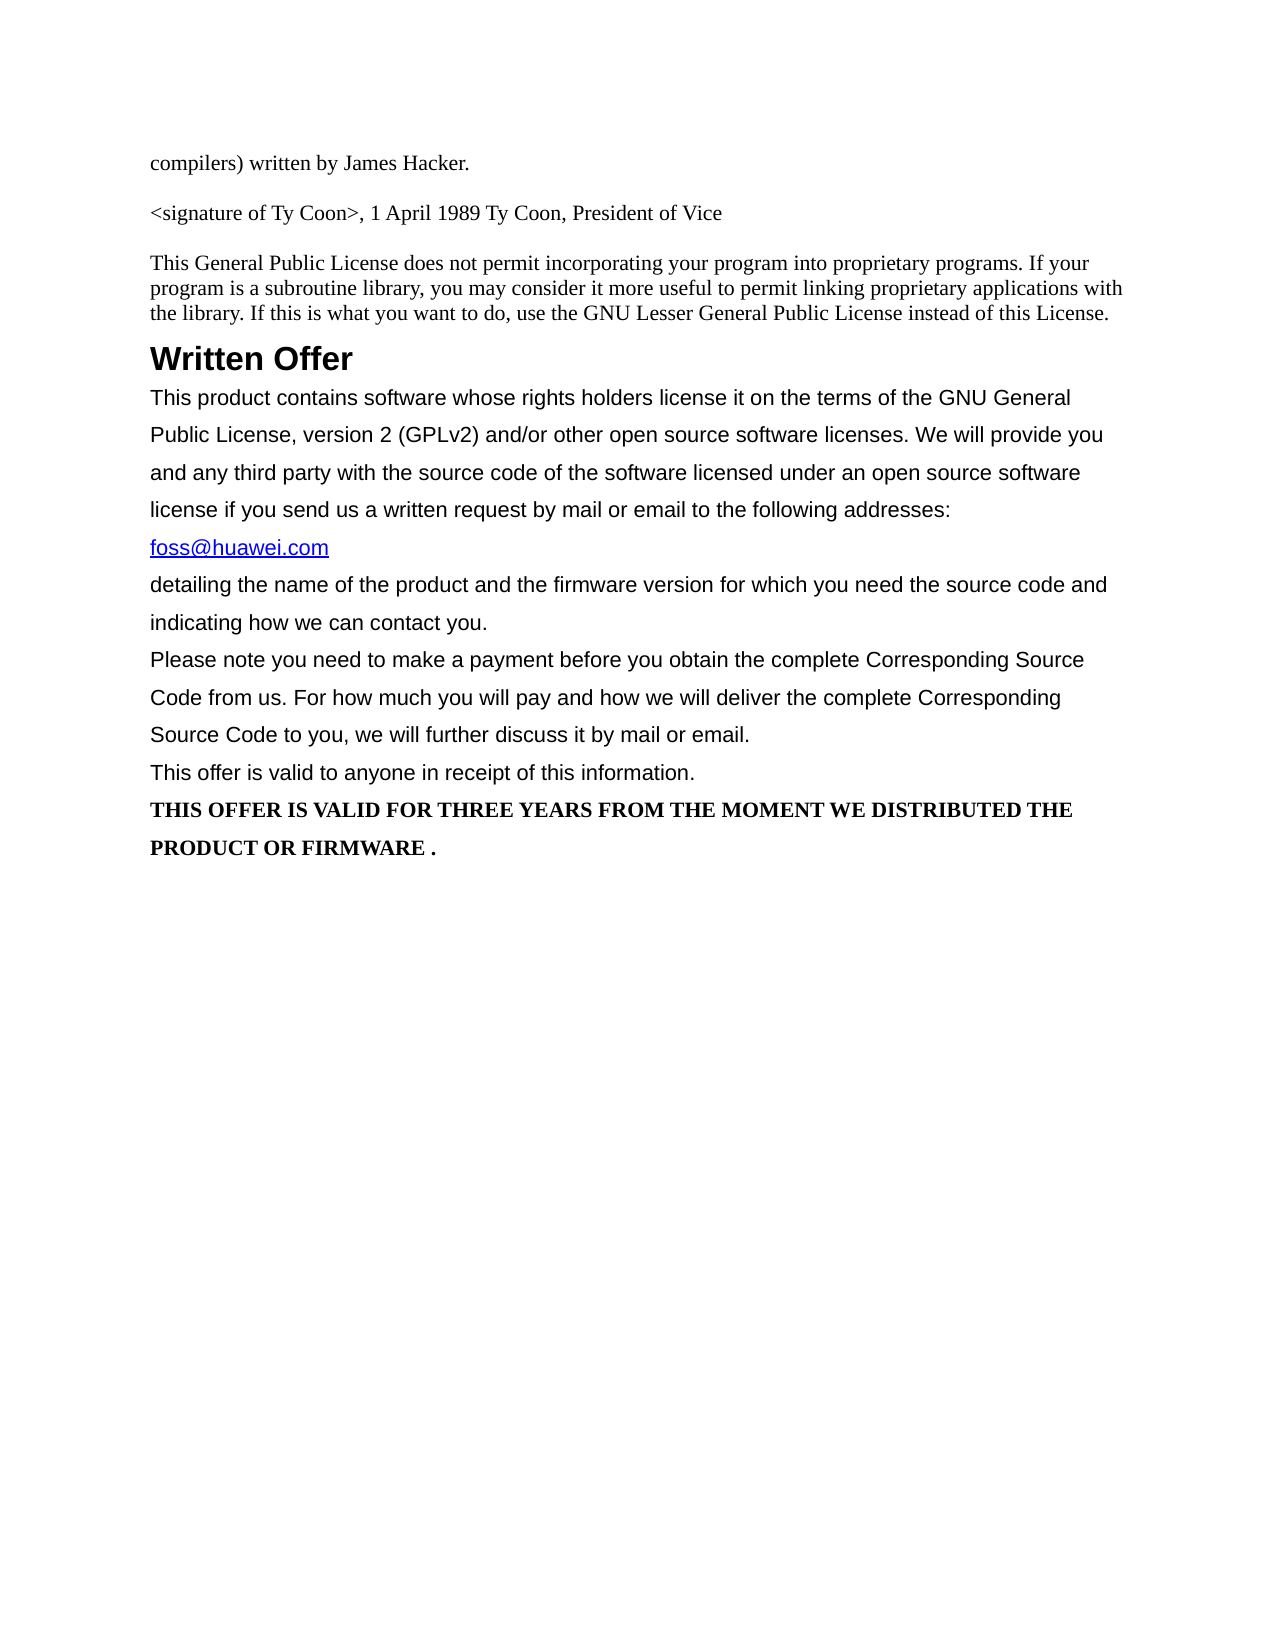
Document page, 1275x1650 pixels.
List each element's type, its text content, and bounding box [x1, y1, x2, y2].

text Written Offer [150, 350, 1125, 375]
text This General Public License does not permit incorporating your program into proprietary programs. If your program is a subroutine library, you may consider it more useful to permit linking proprietary applications with the library. If this is what you want to do, use the GNU Lesser General Public License instead of this License. [150, 250, 1125, 350]
text <signature of Ty Coon>, 1 April 1989 Ty Coon, President of Vice [150, 200, 1125, 225]
text detailing the name of the product and the firmware version for which you need the source code and indicating how we can contact you. [150, 562, 1125, 637]
text Please note you need to make a payment before you obtain the complete Corresponding Source Code from us. For how much you will pay and how we will deliver the complete Corresponding Source Code to you, we will further discuss it by mail or email. [150, 637, 1125, 750]
text This product contains software whose rights holders license it on the terms of the GNU General Public License, version 2 (GPLv2) and/or other open source software licenses. We will provide you and any third party with the source code of the software licensed under an open source software license if you send us a written request by mail or email to the following addresses: [150, 375, 1125, 525]
text This offer is valid for three years from the moment we distributed the product or firmware . [150, 787, 1125, 862]
text This offer is valid to anyone in receipt of this information. [150, 750, 1125, 787]
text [150, 150, 1125, 175]
text foss@huawei.com [150, 525, 1125, 562]
